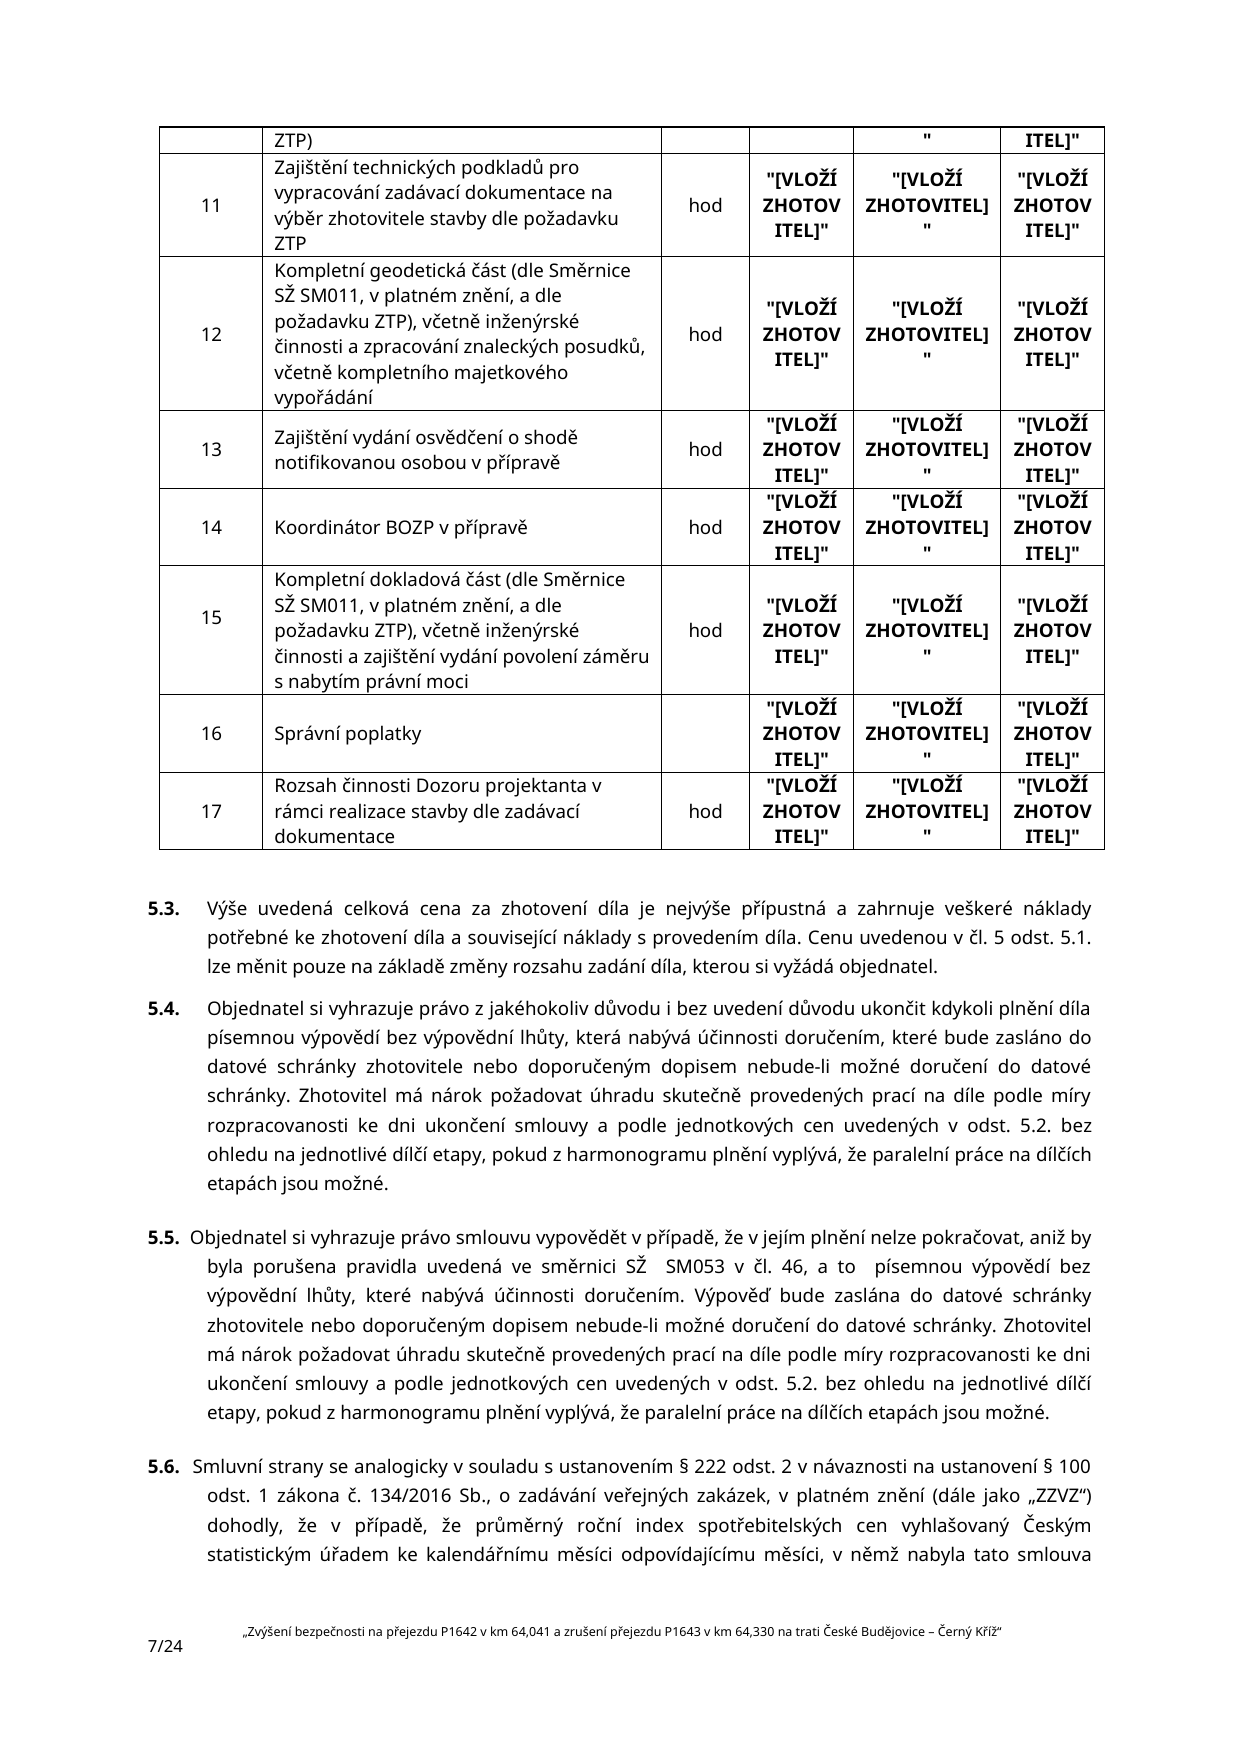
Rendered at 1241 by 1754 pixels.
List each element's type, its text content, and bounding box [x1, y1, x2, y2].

table_cell "[VLOŽÍ ZHOTOVITEL]" [854, 489, 1000, 565]
table_cell hod [662, 773, 749, 849]
table_cell "[VLOŽÍ ZHOTOVITEL]" [854, 695, 1000, 772]
table_cell hod [662, 411, 749, 488]
table_cell 11 [160, 154, 262, 256]
table_cell 13 [160, 411, 262, 488]
table_cell "[VLOŽÍ ZHOTOVITEL]" [854, 154, 1000, 256]
table_cell "[VLOŽÍ ZHOTOVITEL]" [1001, 411, 1104, 488]
text 5.4. Objednatel si vyhrazuje právo z jakéhokoliv důvodu i bez uvedení důvodu ukončit kdykoli plnění díla písemnou výpovědí bez výpovědní lhůty, která nabývá účinnosti doručením, které bude zasláno do datové schránky zhotovitele nebo doporučeným dopisem nebude-li možné doručení do datové schránky. Zhotovitel má nárok požadovat úhradu skutečně provedených prací na díle podle míry rozpracovanosti ke dni ukončení smlouvy a podle jednotkových cen uvedených v odst. 5.2. bez ohledu na jednotlivé dílčí etapy, pokud z harmonogramu plnění vyplývá, že paralelní práce na dílčích etapách jsou možné. [148, 992, 1092, 1196]
table_cell hod [662, 566, 749, 694]
table_cell "[VLOŽÍ ZHOTOVITEL]" [750, 257, 853, 410]
table_cell "[VLOŽÍ ZHOTOVITEL]" [750, 489, 853, 565]
table_cell 17 [160, 773, 262, 849]
table_cell "[VLOŽÍ ZHOTOVITEL]" [750, 773, 853, 849]
table_cell "[VLOŽÍ ZHOTOVITEL]" [854, 566, 1000, 694]
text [148, 1450, 1092, 1567]
table_cell "[VLOŽÍ ZHOTOVITEL]" [750, 566, 853, 694]
table_cell Správní poplatky [263, 695, 661, 772]
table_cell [854, 128, 1000, 153]
table_cell ks [662, 128, 749, 153]
table_cell Rozsah činnosti Dozoru projektanta v rámci realizace stavby dle zadávací dokumentace [263, 773, 661, 849]
table_cell Kompletní dokladová část (dle Směrnice SŽ SM011, v platném znění, a dle požadavku ZTP), včetně inženýrské činnosti a zajištění vydání povolení záměru s nabytím právní moci [263, 566, 661, 694]
table_cell "[VLOŽÍ ZHOTOVITEL]" [750, 411, 853, 488]
table_cell "[VLOŽÍ ZHOTOVITEL]" [750, 695, 853, 772]
table_cell "[VLOŽÍ ZHOTOVITEL]" [854, 773, 1000, 849]
table_cell 15 [160, 566, 262, 694]
text 5.3. Výše uvedená celková cena za zhotovení díla je nejvýše přípustná a zahrnuje veškeré náklady potřebné ke zhotovení díla a související náklady s provedením díla. Cenu uvedenou v čl. 5 odst. 5.1. lze měnit pouze na základě změny rozsahu zadání díla, kterou si vyžádá objednatel. [148, 892, 1092, 979]
table_cell 6 [750, 128, 853, 153]
table_cell [662, 695, 749, 772]
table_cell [1001, 128, 1104, 153]
table_cell "[VLOŽÍ ZHOTOVITEL]" [1001, 489, 1104, 565]
table_cell "[VLOŽÍ ZHOTOVITEL]" [1001, 773, 1104, 849]
table_cell "[VLOŽÍ ZHOTOVITEL]" [854, 411, 1000, 488]
table_cell "[VLOŽÍ ZHOTOVITEL]" [1001, 154, 1104, 256]
table_cell 10 [160, 128, 262, 153]
table_cell "[VLOŽÍ ZHOTOVITEL]" [750, 154, 853, 256]
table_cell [263, 128, 661, 153]
table_cell "[VLOŽÍ ZHOTOVITEL]" [1001, 257, 1104, 410]
table_cell Koordinátor BOZP v přípravě [263, 489, 661, 565]
table_cell 12 [160, 257, 262, 410]
table_cell hod [662, 257, 749, 410]
table_cell "[VLOŽÍ ZHOTOVITEL]" [854, 257, 1000, 410]
table_cell hod [662, 489, 749, 565]
table_cell Kompletní geodetická část (dle Směrnice SŽ SM011, v platném znění, a dle požadavku ZTP), včetně inženýrské činnosti a zpracování znaleckých posudků, včetně kompletního majetkového vypořádání [263, 257, 661, 410]
table_cell hod [662, 154, 749, 256]
table_cell Zajištění technických podkladů pro vypracování zadávací dokumentace na výběr zhotovitele stavby dle požadavku ZTP [263, 154, 661, 256]
table_cell "[VLOŽÍ ZHOTOVITEL]" [1001, 695, 1104, 772]
table_cell "[VLOŽÍ ZHOTOVITEL]" [1001, 566, 1104, 694]
table_cell 14 [160, 489, 262, 565]
table_cell Zajištění vydání osvědčení o shodě notifikovanou osobou v přípravě [263, 411, 661, 488]
text 5.5. Objednatel si vyhrazuje právo smlouvu vypovědět v případě, že v jejím plnění nelze pokračovat, aniž by byla porušena pravidla uvedená ve směrnici SŽ SM053 v čl. 46, a to písemnou výpovědí bez výpovědní lhůty, které nabývá účinnosti doručením. Výpověď bude zaslána do datové schránky zhotovitele nebo doporučeným dopisem nebude-li možné doručení do datové schránky. Zhotovitel má nárok požadovat úhradu skutečně provedených prací na díle podle míry rozpracovanosti ke dni ukončení smlouvy a podle jednotkových cen uvedených v odst. 5.2. bez ohledu na jednotlivé dílčí etapy, pokud z harmonogramu plnění vyplývá, že paralelní práce na dílčích etapách jsou možné. [148, 1221, 1092, 1425]
table_cell 16 [160, 695, 262, 772]
